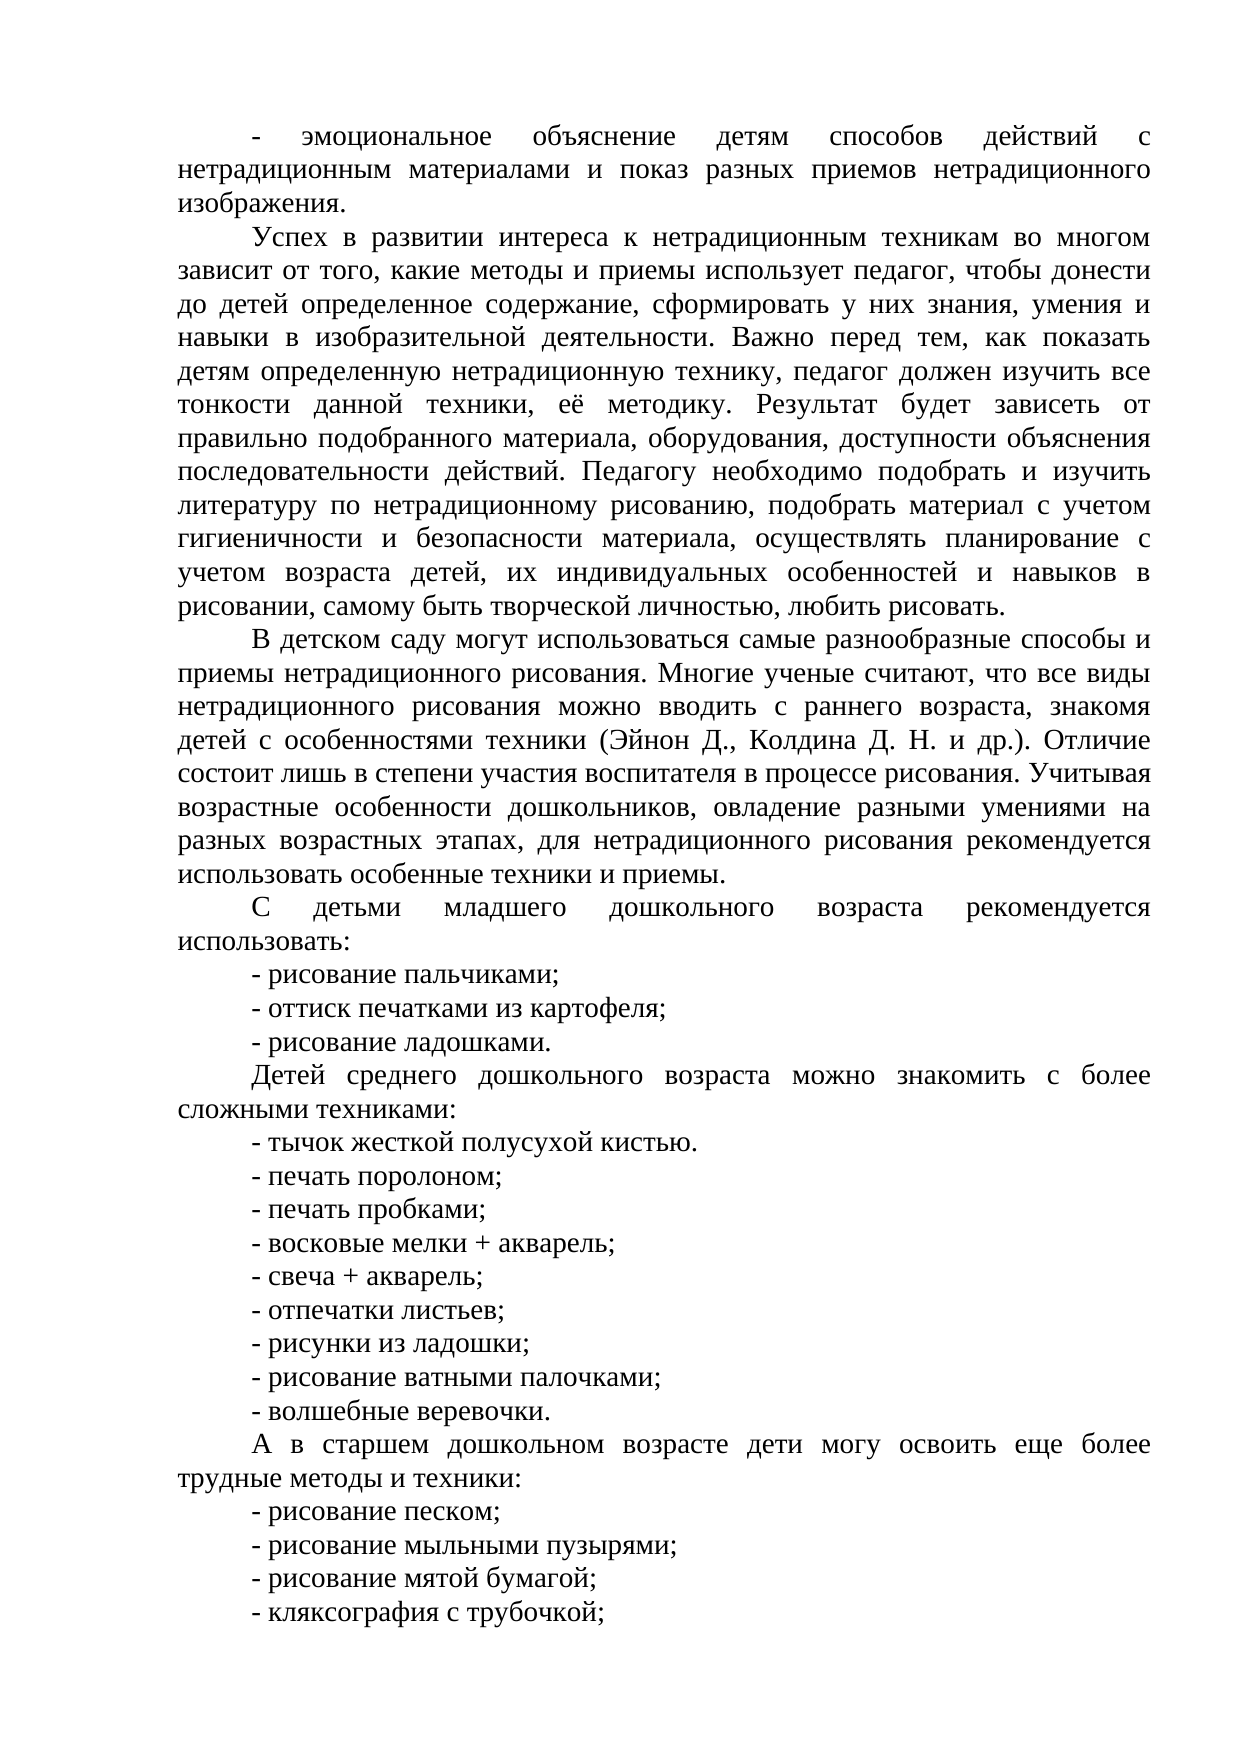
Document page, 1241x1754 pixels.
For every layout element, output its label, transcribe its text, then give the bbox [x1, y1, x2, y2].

text - рисование ватными палочками; [177, 1359, 1152, 1393]
text - оттиск печатками из картофеля; [177, 990, 1152, 1024]
text - рисунки из ладошки; [177, 1326, 1152, 1359]
text - свеча + акварель; [177, 1258, 1152, 1292]
text - отпечатки листьев; [177, 1292, 1152, 1326]
text - волшебные веревочки. [177, 1393, 1152, 1426]
text - рисование мятой бумагой; [177, 1560, 1152, 1594]
text - рисование пальчиками; [177, 957, 1152, 990]
text - рисование ладошками. [177, 1024, 1152, 1057]
text - тычок жесткой полусухой кистью. [177, 1124, 1152, 1158]
text А в старшем дошкольном возрасте дети могу освоить еще более трудные методы и техники: [177, 1426, 1152, 1493]
text - печать поролоном; [177, 1158, 1152, 1191]
text - восковые мелки + акварель; [177, 1225, 1152, 1258]
text - кляксография с трубочкой; [177, 1594, 1152, 1627]
text Успех в развитии интереса к нетрадиционным техникам во многом зависит от того, какие методы и приемы использует педагог, чтобы донести до детей определенное содержание, сформировать у них знания, умения и навыки в изобразительной деятельности. Важно перед тем, как показать детям определенную нетрадиционную технику, педагог должен изучить все тонкости данной техники, её методику. Результат будет зависеть от правильно подобранного материала, оборудования, доступности объяснения последовательности действий. Педагогу необходимо подобрать и изучить литературу по нетрадиционному рисованию, подобрать материал с учетом гигиеничности и безопасности материала, осуществлять планирование с учетом возраста детей, их индивидуальных особенностей и навыков в рисовании, самому быть творческой личностью, любить рисовать. [177, 219, 1152, 621]
text В детском саду могут использоваться самые разнообразные способы и приемы нетрадиционного рисования. Многие ученые считают, что все виды нетрадиционного рисования можно вводить с раннего возраста, знакомя детей с особенностями техники (Эйнон Д., Колдина Д. Н. и др.). Отличие состоит лишь в степени участия воспитателя в процессе рисования. Учитывая возрастные особенности дошкольников, овладение разными умениями на разных возрастных этапах, для нетрадиционного рисования рекомендуется использовать особенные техники и приемы. [177, 621, 1152, 889]
text Детей среднего дошкольного возраста можно знакомить с более сложными техниками: [177, 1057, 1152, 1124]
text - печать пробками; [177, 1191, 1152, 1225]
text - эмоциональное объяснение детям способов действий с нетрадиционным материалами и показ разных приемов нетрадиционного изображения. [177, 118, 1152, 219]
text С детьми младшего дошкольного возраста рекомендуется использовать: [177, 889, 1152, 957]
text - рисование песком; [177, 1493, 1152, 1527]
text - рисование мыльными пузырями; [177, 1527, 1152, 1560]
